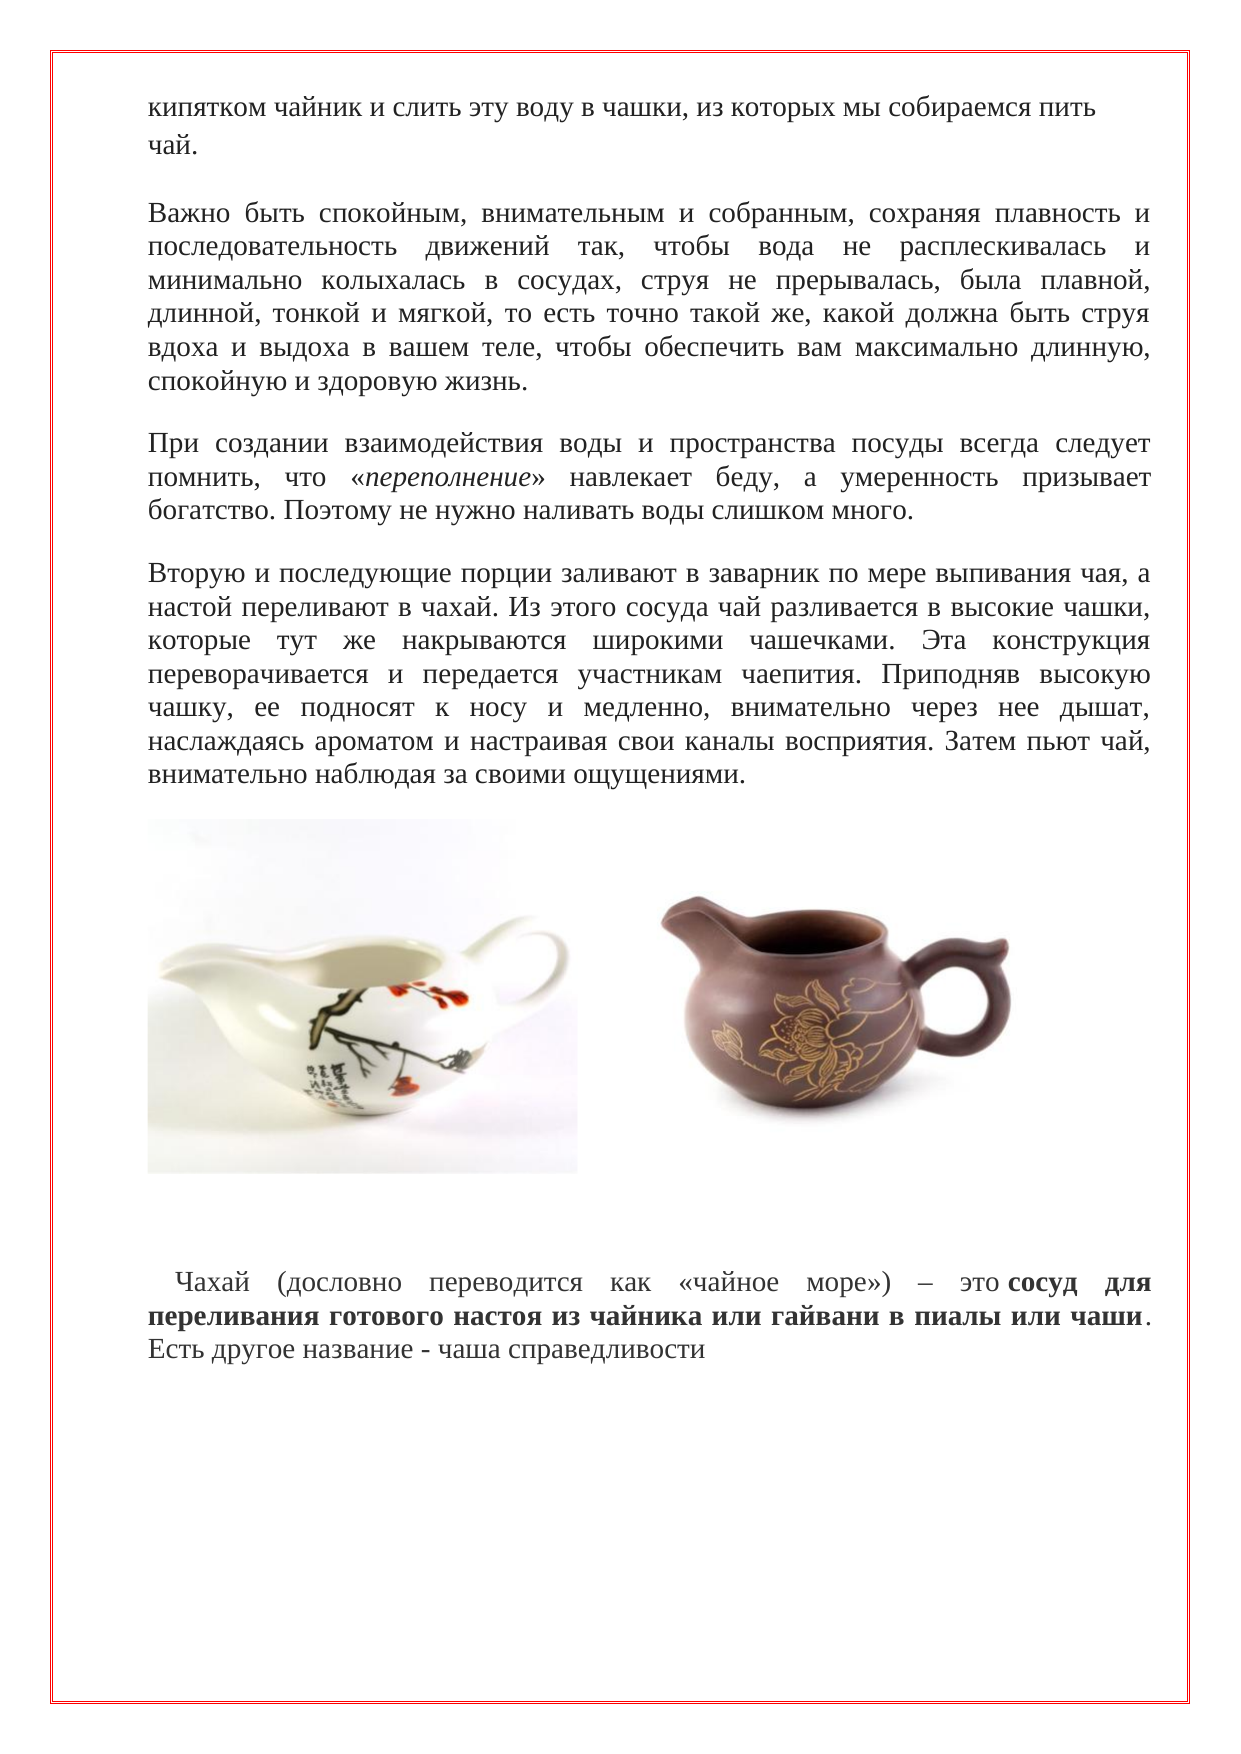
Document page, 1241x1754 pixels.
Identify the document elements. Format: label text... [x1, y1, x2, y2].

text Чахай (дословно переводится как «чайное море») – это сосуд для переливания готового настоя из чайника или гайвани в пиалы или чаши. Есть другое название - чаша справедливости [706, 1298, 1152, 1365]
picture [147, 819, 1073, 1174]
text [148, 89, 1152, 161]
text Чахай (дословно переводится как «чайное море») – это сосуд для переливания готового настоя из чайника или гайвани в пиалы или чаши. Есть другое название - чаша справедливости [148, 1264, 1152, 1298]
text Вторую и последующие порции заливают в заварник по мере выпивания чая, а настой переливают в чахай. Из этого сосуда чай разливается в высокие чашки, которые тут же накрываются широкими чашечками. Эта конструкция переворачивается и передается участникам чаепития. Приподняв высокую чашку, ее подносят к носу и медленно, внимательно через нее дышат, наслаждаясь ароматом и настраивая свои каналы восприятия. Затем пьют чай, внимательно наблюдая за своими ощущениями. [148, 555, 1152, 790]
text Важно быть спокойным, внимательным и собранным, сохраняя плавность и последовательность движений так, чтобы вода не расплескивалась и минимально колыхалась в сосудах, струя не прерывалась, была плавной, длинной, тонкой и мягкой, то есть точно такой же, какой должна быть струя вдоха и выдоха в вашем теле, чтобы обеспечить вам максимально длинную, спокойную и здоровую жизнь. [148, 195, 1152, 396]
text При создании взаимодействия воды и пространства посуды всегда следует помнить, что «переполнение» навлекает беду, а умеренность призывает богатство. Поэтому не нужно наливать воды слишком много. [148, 425, 1152, 526]
